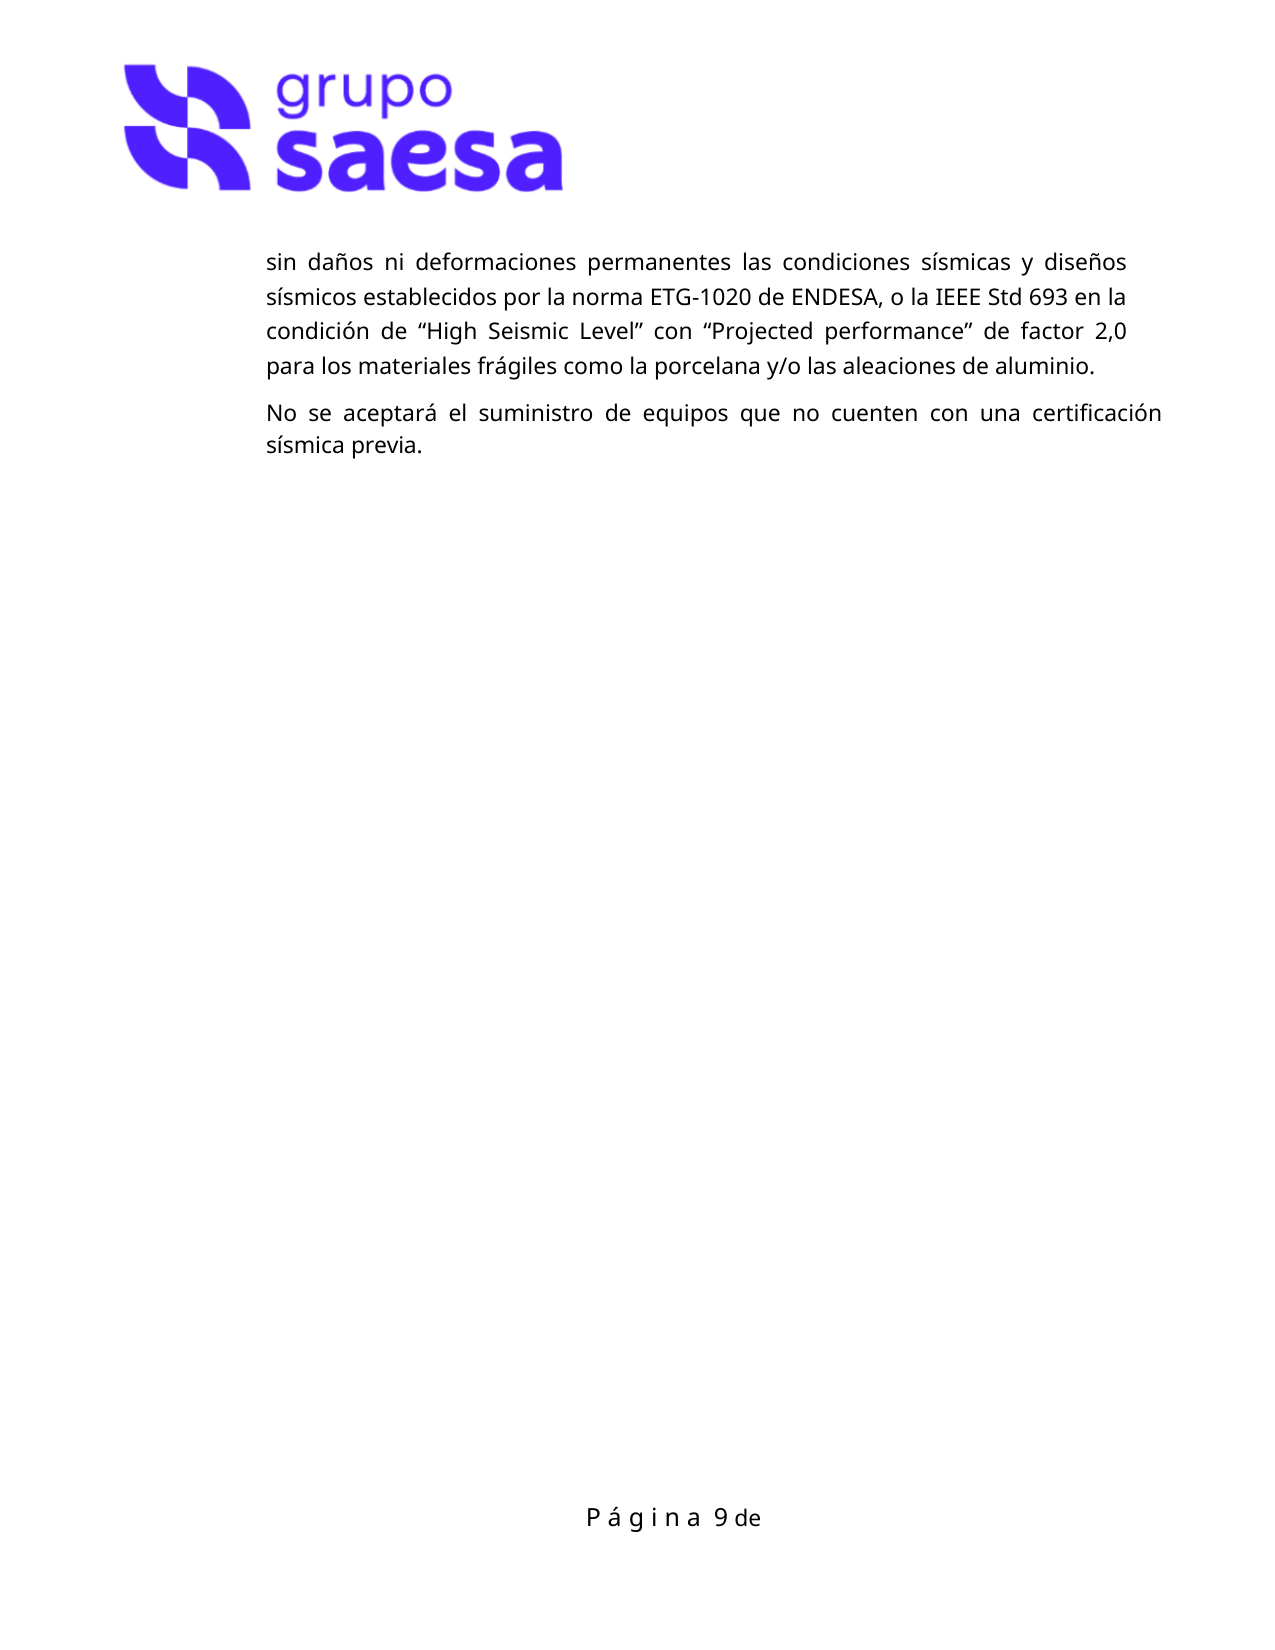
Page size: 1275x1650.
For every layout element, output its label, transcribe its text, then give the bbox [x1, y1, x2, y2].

text No se aceptará el suministro de equipos que no cuenten con una certificación sísmica previa. [266, 397, 1162, 460]
picture [112, 55, 569, 196]
